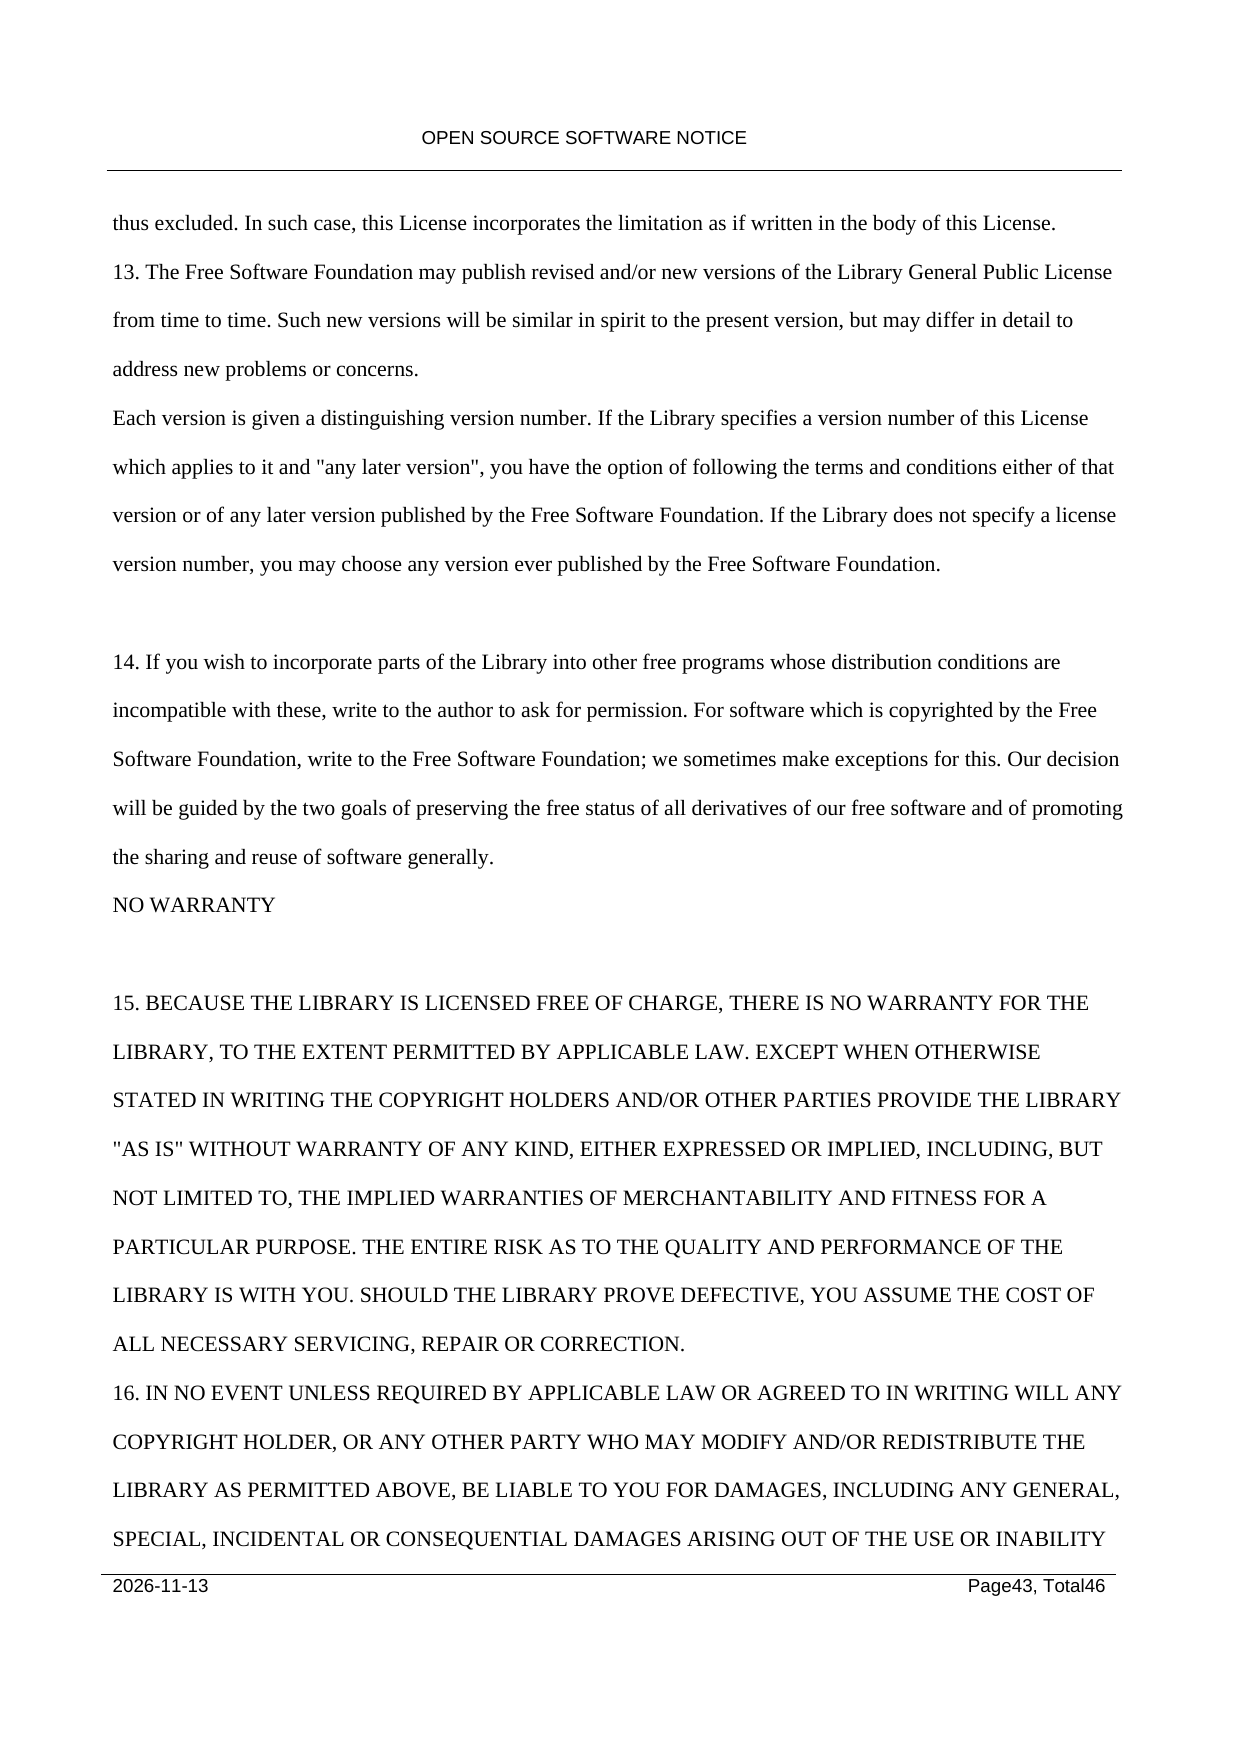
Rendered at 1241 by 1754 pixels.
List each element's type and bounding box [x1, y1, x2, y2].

text [112, 206, 1128, 1555]
